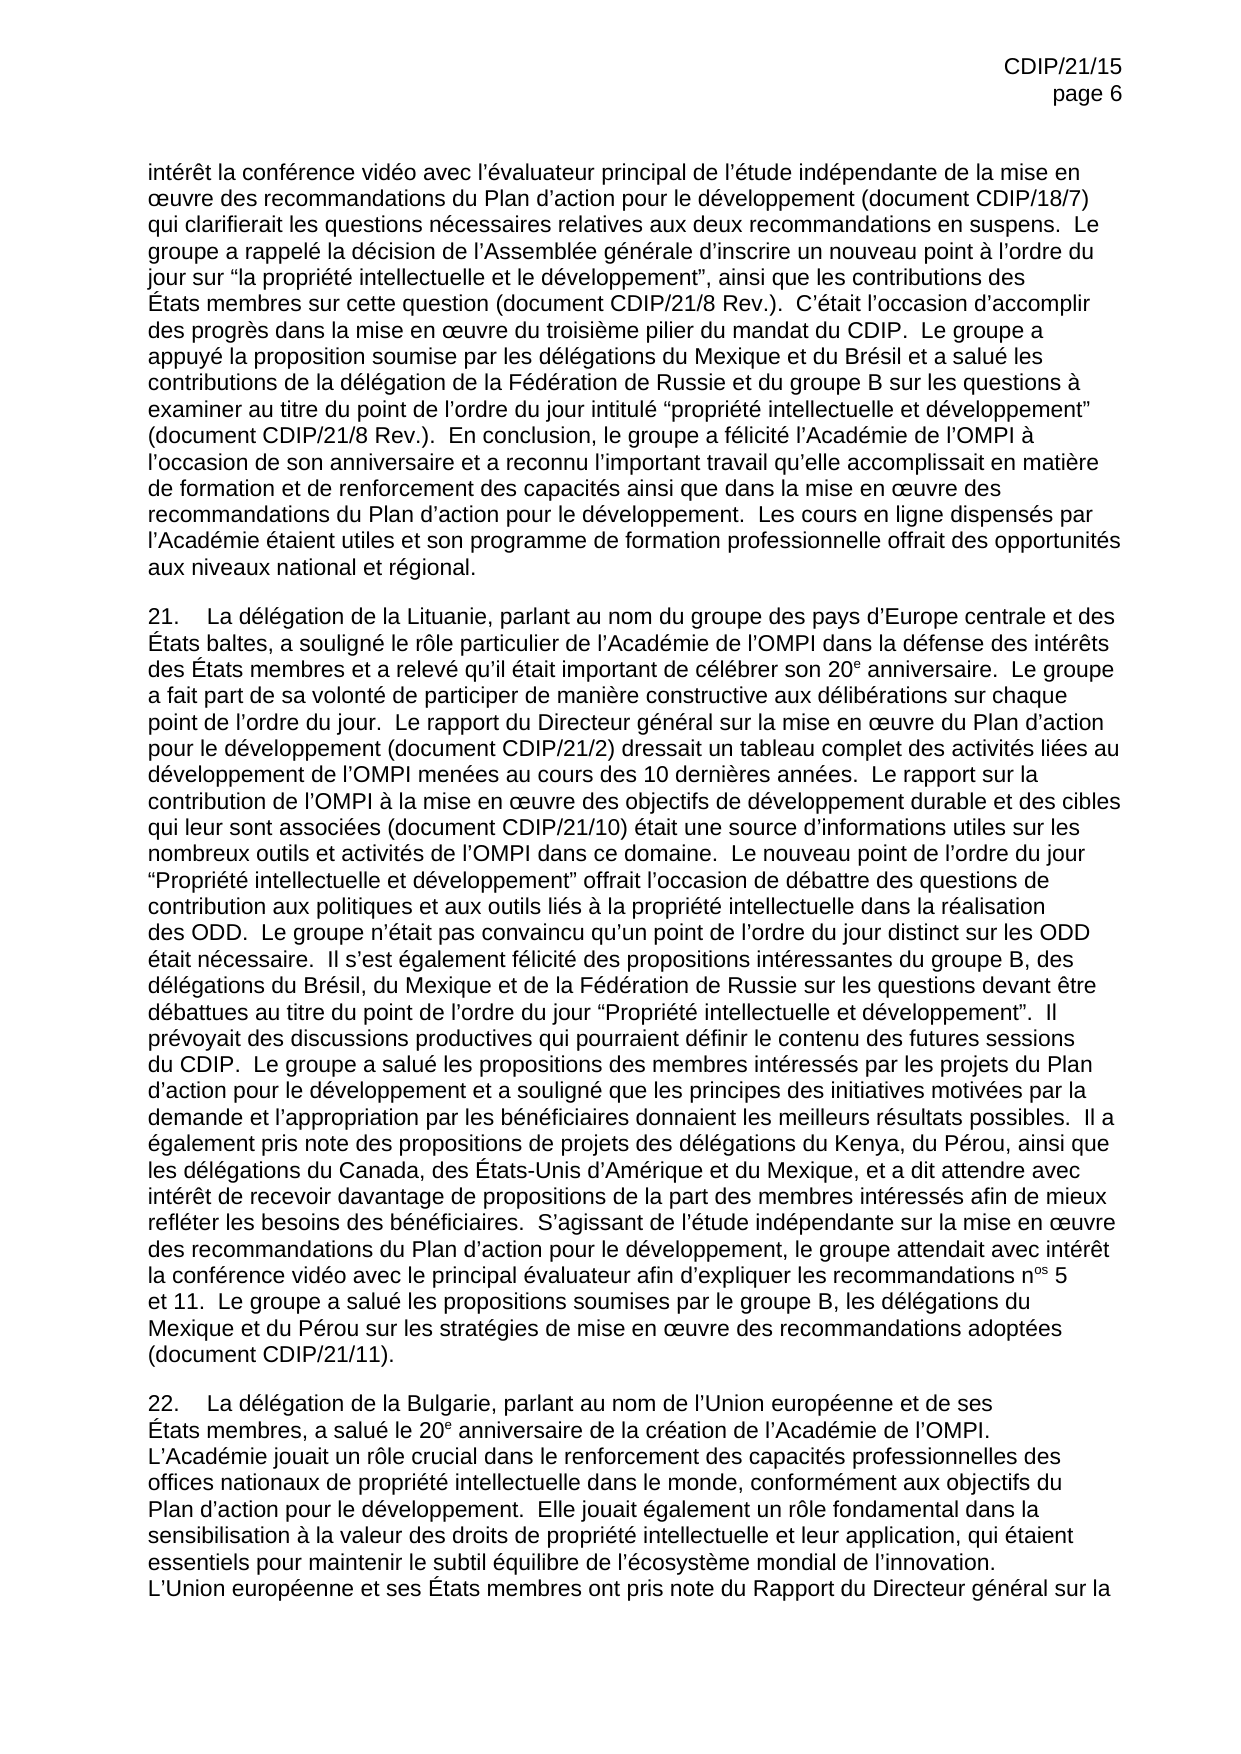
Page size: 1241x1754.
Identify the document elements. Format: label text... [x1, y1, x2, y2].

text La délégation de la Lituanie, parlant au nom du groupe des pays d’Europe centrale et des États baltes, a souligné le rôle particulier de l’Académie de l’OMPI dans la défense des intérêts des États membres et a relevé qu’il était important de célébrer son 20e anniversaire. Le groupe a fait part de sa volonté de participer de manière constructive aux délibérations sur chaque point de l’ordre du jour. Le rapport du Directeur général sur la mise en œuvre du Plan d’action pour le développement (document CDIP/21/2) dressait un tableau complet des activités liées au développement de l’OMPI menées au cours des 10 dernières années. Le rapport sur la contribution de l’OMPI à la mise en œuvre des objectifs de développement durable et des cibles qui leur sont associées (document CDIP/21/10) était une source d’informations utiles sur les nombreux outils et activités de l’OMPI dans ce domaine. Le nouveau point de l’ordre du jour “Propriété intellectuelle et développement” offrait l’occasion de débattre des questions de contribution aux politiques et aux outils liés à la propriété intellectuelle dans la réalisation des ODD. Le groupe n’était pas convaincu qu’un point de l’ordre du jour distinct sur les ODD était nécessaire. Il s’est également félicité des propositions intéressantes du groupe B, des délégations du Brésil, du Mexique et de la Fédération de Russie sur les questions devant être débattues au titre du point de l’ordre du jour “Propriété intellectuelle et développement”. Il prévoyait des discussions productives qui pourraient définir le contenu des futures sessions du CDIP. Le groupe a salué les propositions des membres intéressés par les projets du Plan d’action pour le développement et a souligné que les principes des initiatives motivées par la demande et l’appropriation par les bénéficiaires donnaient les meilleurs résultats possibles. Il a également pris note des propositions de projets des délégations du Kenya, du Pérou, ainsi que les délégations du Canada, des États-Unis d’Amérique et du Mexique, et a dit attendre avec intérêt de recevoir davantage de propositions de la part des membres intéressés afin de mieux refléter les besoins des bénéficiaires. S’agissant de l’étude indépendante sur la mise en œuvre des recommandations du Plan d’action pour le développement, le groupe attendait avec intérêt la conférence vidéo avec le principal évaluateur afin d’expliquer les recommandations nos 5 et 11. Le groupe a salué les propositions soumises par le groupe B, les délégations du Mexique et du Pérou sur les stratégies de mise en œuvre des recommandations adoptées (document CDIP/21/11). [148, 603, 1122, 1367]
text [148, 1390, 1122, 1601]
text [148, 158, 1122, 580]
